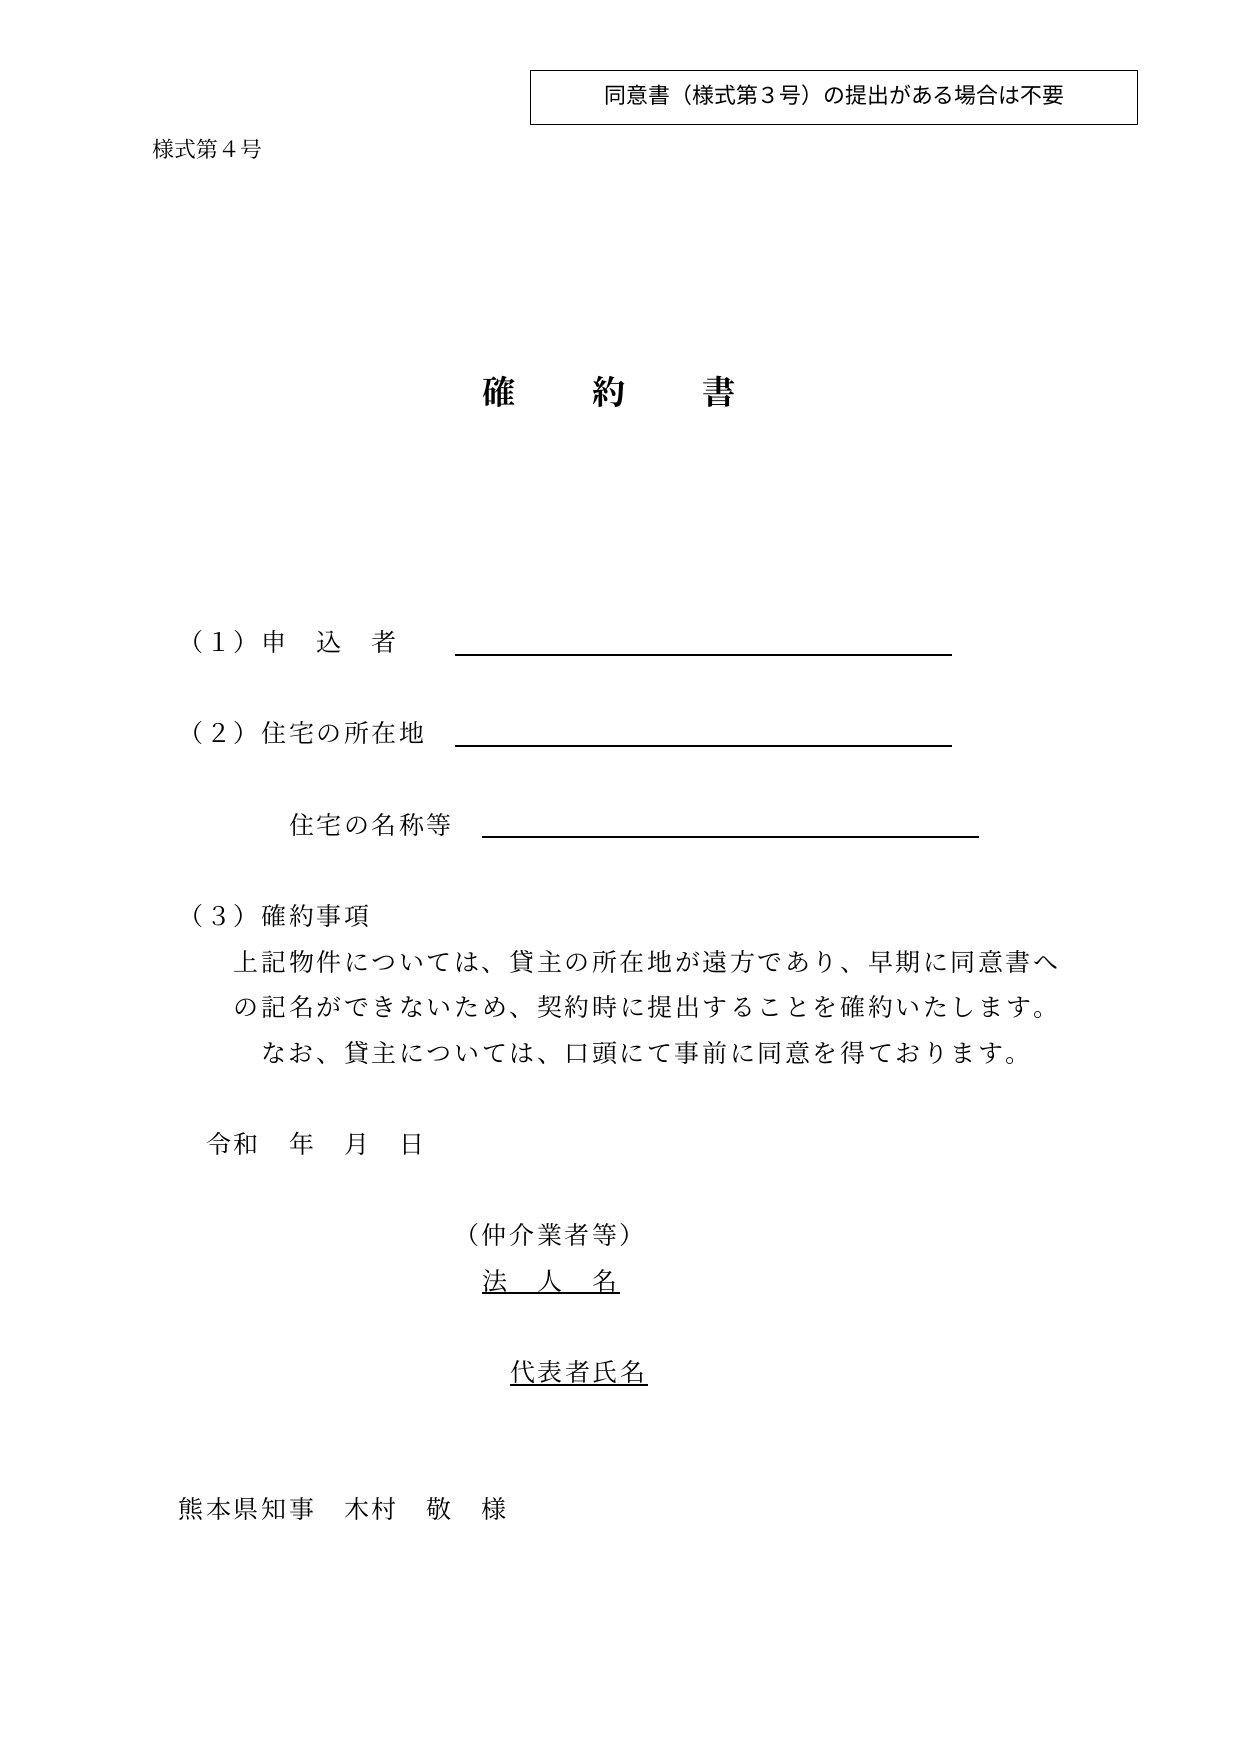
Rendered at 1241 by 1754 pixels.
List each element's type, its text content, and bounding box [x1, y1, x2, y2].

text 熊本県知事 木村 敬 様 [178, 1485, 1062, 1531]
text （２）住宅の所在地 [178, 709, 1062, 755]
text 住宅の名称等 [178, 801, 1062, 846]
text 法 人 名 [178, 1257, 1062, 1302]
text 令和 年 月 日 [178, 1120, 1062, 1166]
text 上記物件については、貸主の所在地が遠方であり、早期に同意書への記名ができないため、契約時に提出することを確約いたします。 [178, 937, 1062, 1029]
text （１）申 込 者 [178, 618, 1062, 664]
text （仲介業者等） [178, 1211, 1062, 1257]
text なお、貸主については、口頭にて事前に同意を得ております。 [178, 1029, 1062, 1074]
text 確 約 書 [178, 344, 1062, 436]
text 代表者氏名 [178, 1348, 1062, 1394]
text （３）確約事項 [178, 892, 1062, 937]
